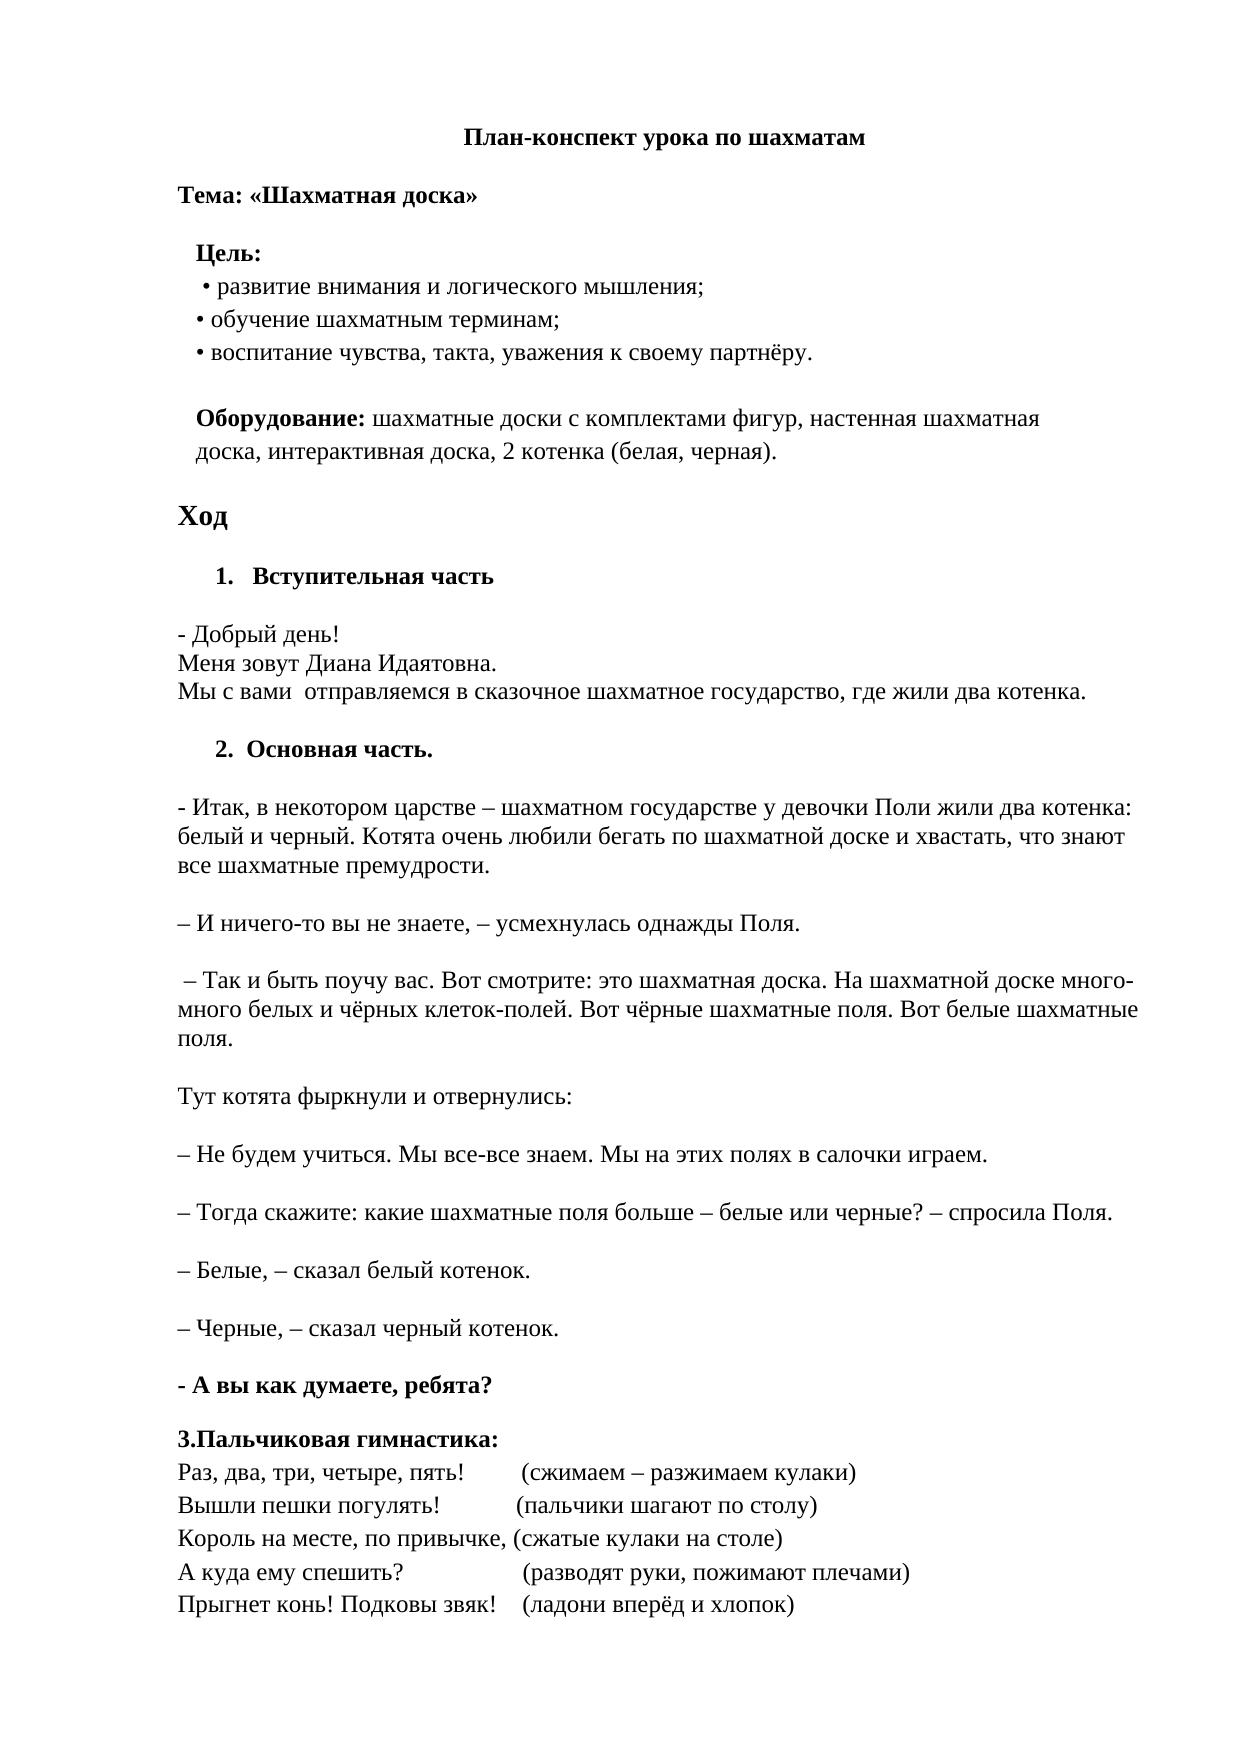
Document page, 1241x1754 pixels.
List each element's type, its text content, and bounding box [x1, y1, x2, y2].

list Вступительная часть [215, 561, 1152, 590]
text Ход [177, 498, 1152, 532]
text Цель: [196, 238, 1133, 267]
text – Белые, – сказал белый котенок. [177, 1255, 1152, 1283]
text – Тогда скажите: какие шахматные поля больше – белые или черные? – спросила Поля. [177, 1197, 1152, 1226]
text • развитие внимания и логического мышления; • обучение шахматным терминам; • воспитание чувства, такта, уважения к своему партнёру. [196, 271, 1133, 366]
text – И ничего-то вы не знаете, – усмехнулась однажды Поля. [177, 908, 1152, 936]
text План-конспект урока по шахматам [177, 118, 1152, 151]
text – Не будем учиться. Мы все-все знаем. Мы на этих полях в салочки играем. [177, 1139, 1152, 1168]
text - Итак, в некотором царстве – шахматном государстве у девочки Поли жили два котенка: белый и черный. Котята очень любили бегать по шахматной доске и хвастать, что знают все шахматные премудрости. [177, 792, 1152, 878]
text – Черные, – сказал черный котенок. [177, 1313, 1152, 1341]
text Тут котята фыркнули и отвернулись: [177, 1081, 1152, 1110]
text - Добрый день! Меня зовут Диана Идаятовна. Мы с вами отправляемся в сказочное шахматное государство, где жили два котенка. [177, 619, 1152, 705]
text – Так и быть поучу вас. Вот смотрите: это шахматная доска. На шахматной доске много-много белых и чёрных клеток-полей. Вот чёрные шахматные поля. Вот белые шахматные поля. [177, 966, 1152, 1052]
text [177, 1424, 1152, 1618]
text Оборудование: шахматные доски с комплектами фигур, настенная шахматная доска, интерактивная доска, 2 котенка (белая, черная). [196, 370, 1133, 465]
text 2. Основная часть. [177, 734, 1152, 763]
text - А вы как думаете, ребята? [177, 1371, 1152, 1399]
text Тема: «Шахматная доска» [177, 180, 1152, 209]
